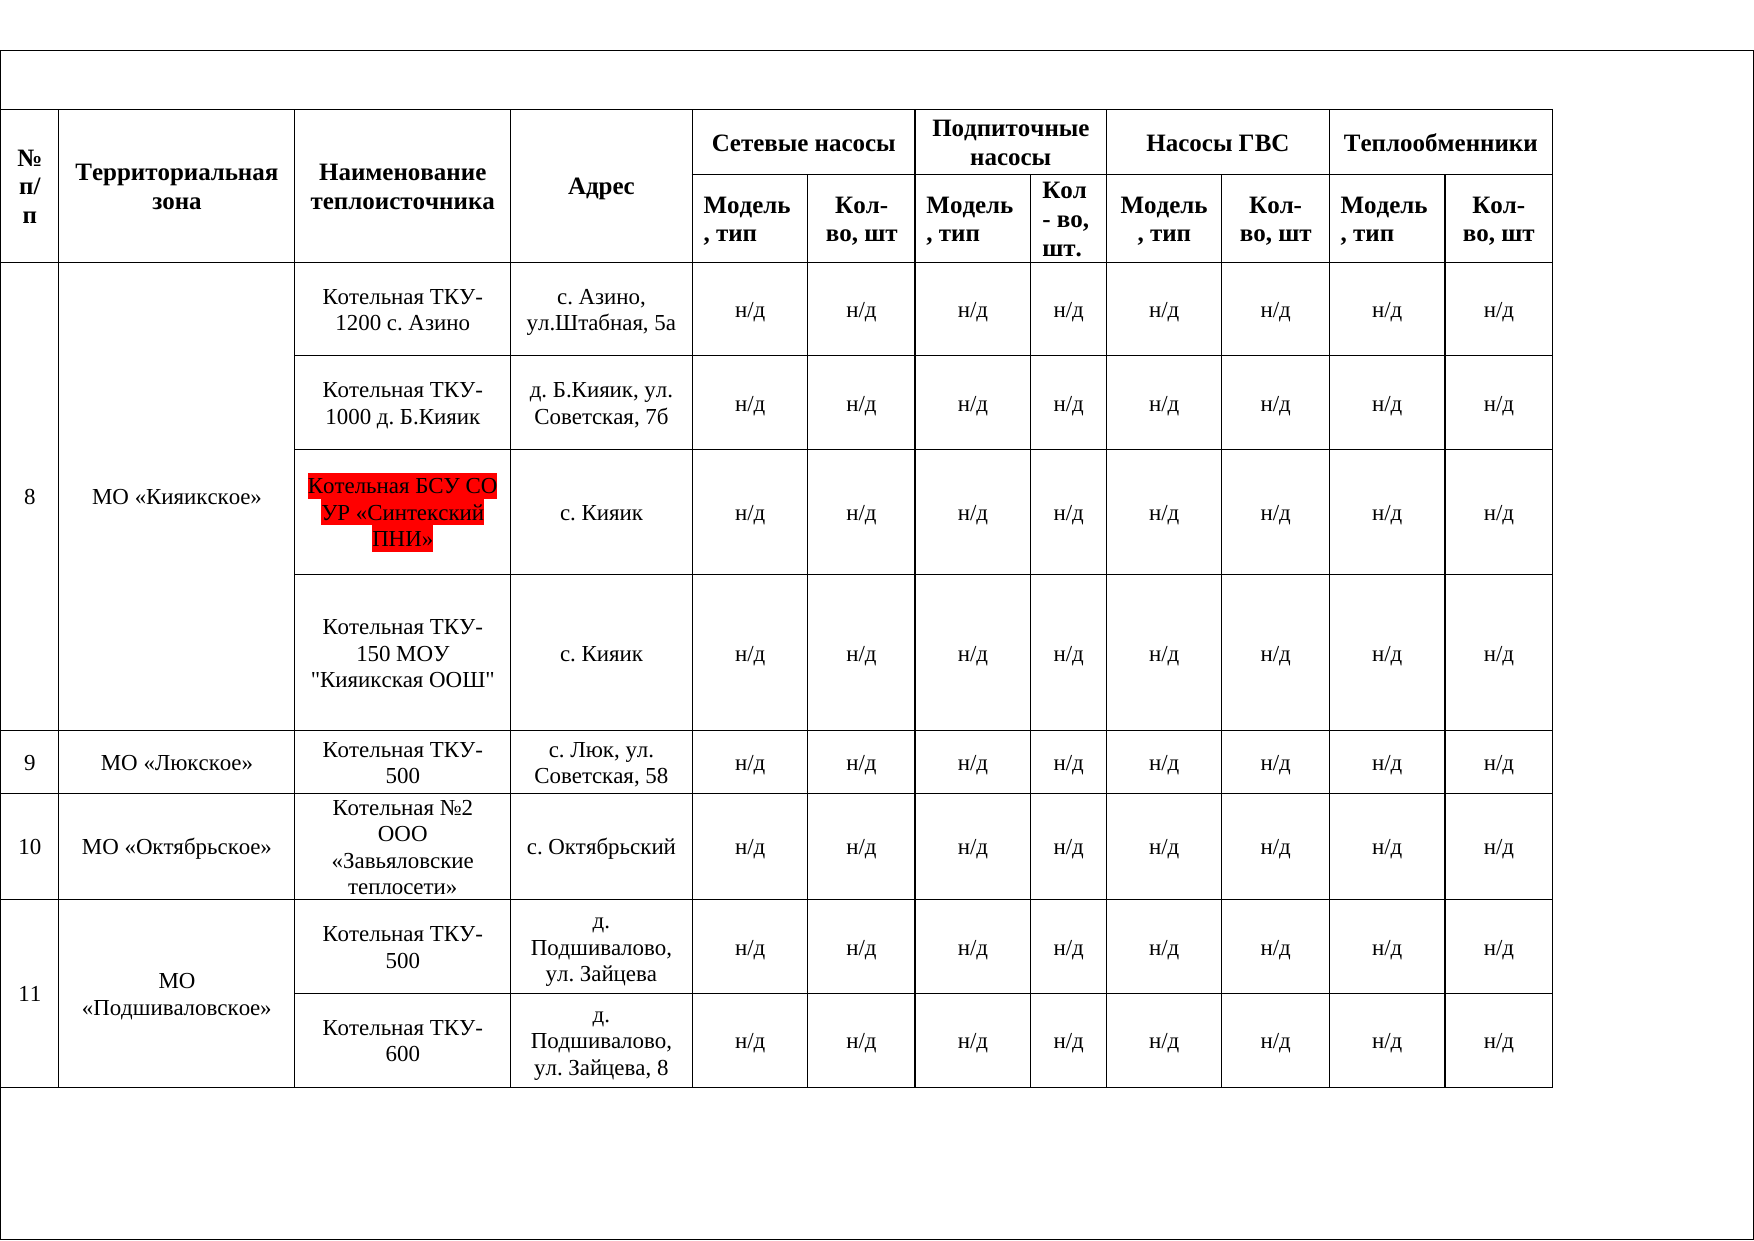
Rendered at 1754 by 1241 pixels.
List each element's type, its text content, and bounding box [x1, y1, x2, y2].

table_cell с. Кияик [511, 450, 692, 574]
table_header Территориальная зона [59, 110, 294, 262]
table_cell н/д [1330, 575, 1444, 730]
table_cell Модель, тип [1330, 175, 1444, 262]
table_cell 11 [1, 900, 58, 1087]
table_cell д. Б.Кияик, ул. Советская, 7б [511, 356, 692, 449]
table_cell Котельная ТКУ-1000 д. Б.Кияик [295, 356, 510, 449]
table_cell 10 [1, 794, 58, 899]
table_cell н/д [1446, 900, 1552, 993]
table_cell н/д [1330, 794, 1444, 899]
table_cell с. Октябрьский [511, 794, 692, 899]
table_cell н/д [1222, 794, 1329, 899]
table_cell н/д [808, 994, 914, 1087]
table_cell н/д [1031, 794, 1106, 899]
table_cell Котельная ТКУ-150 МОУ "Кияикская ООШ" [295, 575, 510, 730]
table_cell Котельная №2 ООО «Завьяловские теплосети» [295, 794, 510, 899]
table_cell н/д [1107, 900, 1221, 993]
table_cell н/д [1107, 994, 1221, 1087]
table_cell МО «Люкское» [59, 731, 294, 793]
table_cell н/д [693, 575, 807, 730]
table_cell Кол-во, шт [1446, 175, 1552, 262]
table_cell Котельная ТКУ-600 [295, 994, 510, 1087]
table_cell н/д [808, 450, 914, 574]
table_cell н/д [693, 731, 807, 793]
table_cell н/д [916, 575, 1030, 730]
table_cell н/д [1330, 356, 1444, 449]
table_cell н/д [1031, 575, 1106, 730]
table_cell с. Люк, ул. Советская, 58 [511, 731, 692, 793]
table_cell 8 [1, 263, 58, 730]
table_cell н/д [1031, 450, 1106, 574]
table_cell н/д [1222, 356, 1329, 449]
table_cell н/д [1222, 731, 1329, 793]
table_cell Котельная ТКУ-500 [295, 731, 510, 793]
table_cell н/д [1446, 356, 1552, 449]
table_cell н/д [916, 263, 1030, 355]
table_cell н/д [916, 994, 1030, 1087]
table_cell н/д [1107, 575, 1221, 730]
table_cell 9 [1, 731, 58, 793]
table_cell Котельная ТКУ-500 [295, 900, 510, 993]
table_cell н/д [1107, 263, 1221, 355]
table_cell н/д [1222, 575, 1329, 730]
table_cell н/д [916, 356, 1030, 449]
table_header Насосы ГВС [1107, 110, 1329, 174]
table_cell н/д [1330, 450, 1444, 574]
table_cell МО «Кияикское» [59, 263, 294, 730]
table_cell н/д [808, 731, 914, 793]
table_cell н/д [1031, 731, 1106, 793]
table_cell н/д [1330, 994, 1444, 1087]
table_cell МО «Подшиваловское» [59, 900, 294, 1087]
table_cell Модель, тип [1107, 175, 1221, 262]
table_cell н/д [1446, 450, 1552, 574]
table_cell н/д [1031, 263, 1106, 355]
table_cell н/д [808, 900, 914, 993]
table_cell Модель, тип [693, 175, 807, 262]
table_cell н/д [693, 794, 807, 899]
table_cell н/д [808, 356, 914, 449]
table_cell н/д [1446, 575, 1552, 730]
table_cell н/д [1446, 263, 1552, 355]
table_cell д. Подшивалово, ул. Зайцева [511, 900, 692, 993]
table_cell н/д [916, 731, 1030, 793]
table_cell н/д [1446, 794, 1552, 899]
table_cell н/д [693, 900, 807, 993]
table_cell н/д [1222, 450, 1329, 574]
table_cell с. Азино, ул.Штабная, 5а [511, 263, 692, 355]
table_cell н/д [1330, 731, 1444, 793]
table_cell н/д [1031, 356, 1106, 449]
table_cell н/д [1107, 794, 1221, 899]
table_cell Котельная ТКУ-1200 с. Азино [295, 263, 510, 355]
table_cell д. Подшивалово, ул. Зайцева, 8 [511, 994, 692, 1087]
table_cell н/д [808, 794, 914, 899]
table_cell н/д [1031, 994, 1106, 1087]
table_header Наименование теплоисточника [295, 110, 510, 262]
table_cell н/д [1330, 900, 1444, 993]
table_cell н/д [1222, 263, 1329, 355]
table_cell МО «Октябрьское» [59, 794, 294, 899]
table_cell н/д [693, 263, 807, 355]
table_cell Модель, тип [916, 175, 1030, 262]
table_cell Кол-во, шт [1222, 175, 1329, 262]
table_cell н/д [808, 575, 914, 730]
table_cell н/д [693, 356, 807, 449]
table_cell н/д [1330, 263, 1444, 355]
table_cell н/д [1107, 450, 1221, 574]
table_header Сетевые насосы [693, 110, 914, 174]
table_cell н/д [916, 900, 1030, 993]
table_header Подпиточные насосы [916, 110, 1106, 174]
table_cell н/д [1222, 900, 1329, 993]
table_cell н/д [1446, 731, 1552, 793]
table_header Адрес [511, 110, 692, 262]
table_cell н/д [916, 450, 1030, 574]
table_cell н/д [1107, 731, 1221, 793]
table_cell н/д [693, 994, 807, 1087]
table_cell н/д [1222, 994, 1329, 1087]
table_cell н/д [1031, 900, 1106, 993]
table_cell Кол-во, шт [808, 175, 914, 262]
table_cell Кол- во, шт. [1031, 175, 1106, 262]
table_cell с. Кияик [511, 575, 692, 730]
table_cell н/д [693, 450, 807, 574]
table_cell н/д [916, 794, 1030, 899]
table_cell н/д [808, 263, 914, 355]
table_header № п/п [1, 110, 58, 262]
table_header Теплообменники [1330, 110, 1552, 174]
table_cell н/д [1107, 356, 1221, 449]
table_cell н/д [1446, 994, 1552, 1087]
table_cell Котельная БСУ СО УР «Синтекский ПНИ» [295, 450, 510, 574]
